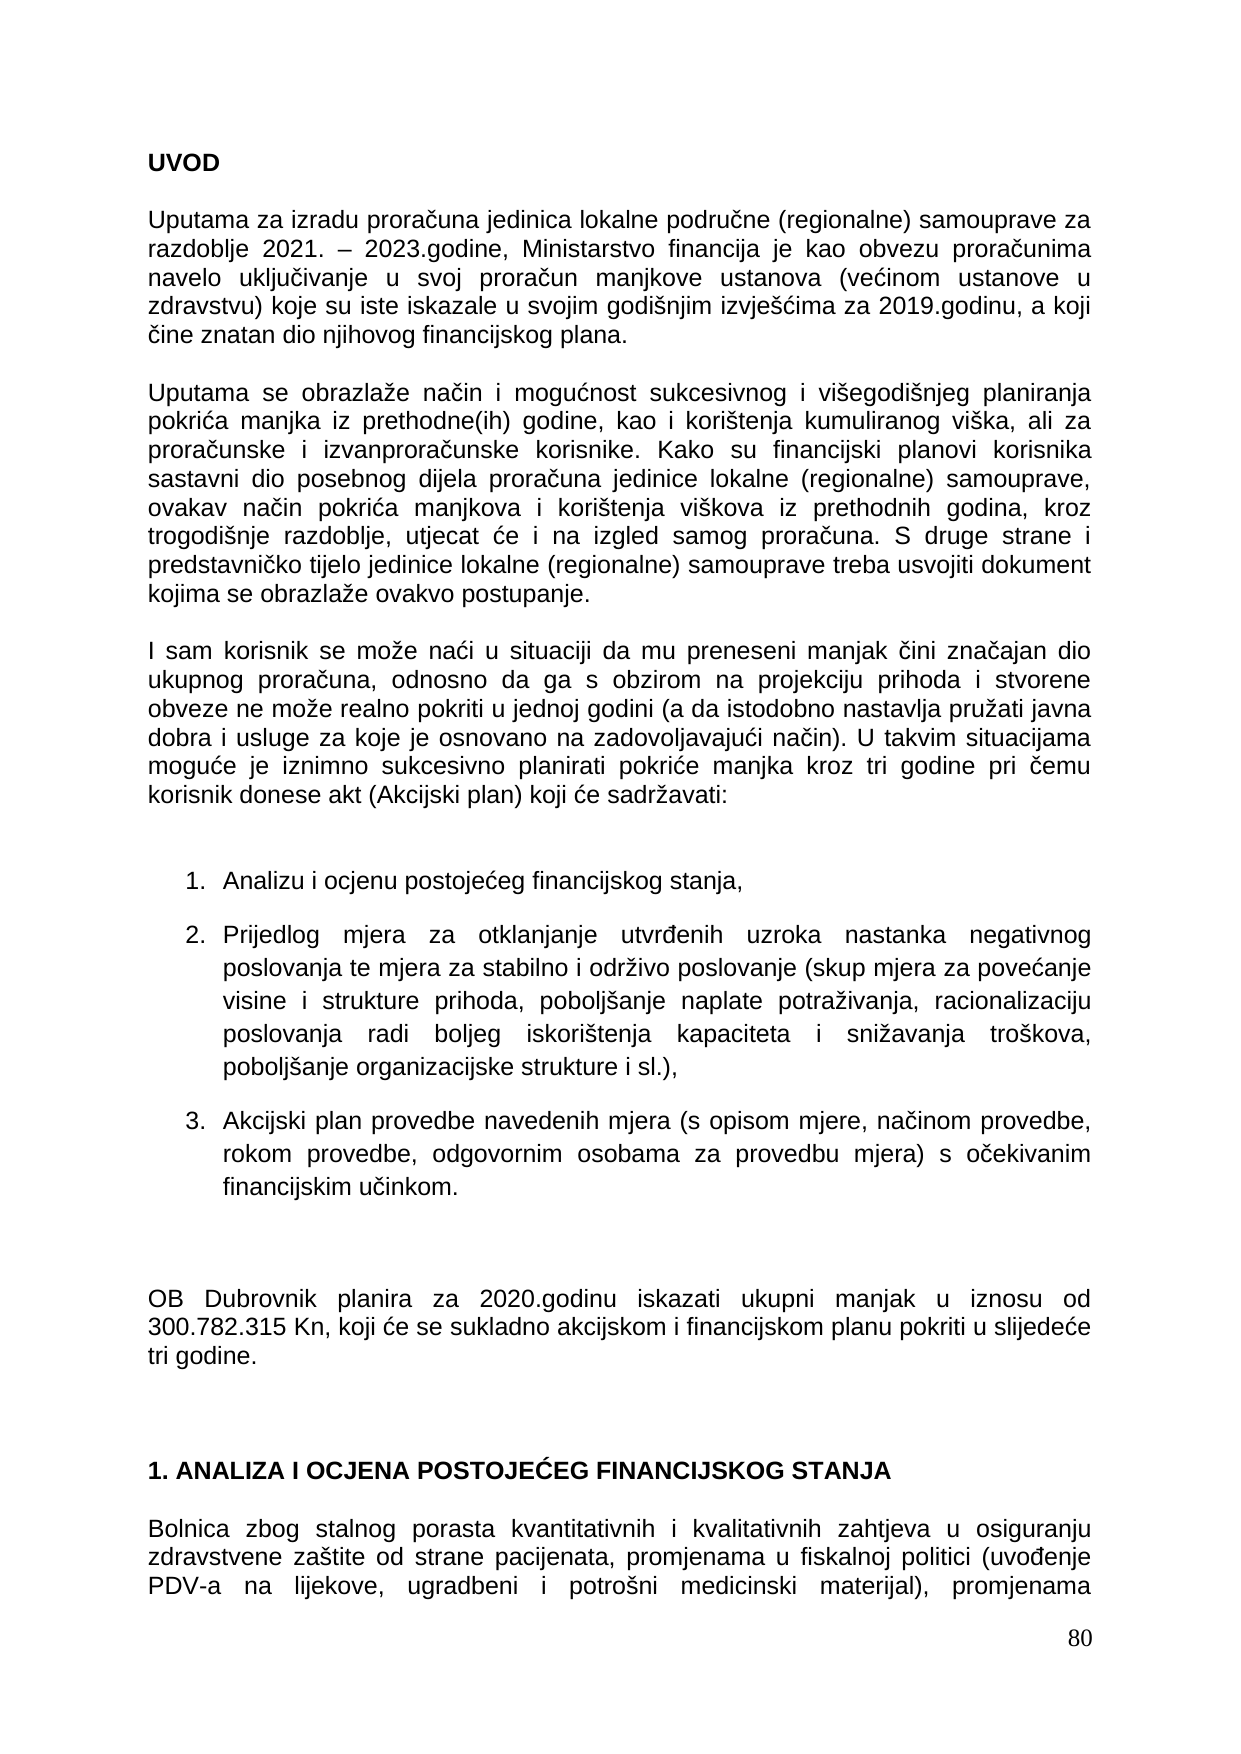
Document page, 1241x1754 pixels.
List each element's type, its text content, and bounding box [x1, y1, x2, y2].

text Uputama za izradu proračuna jedinica lokalne područne (regionalne) samouprave za razdoblje 2021. – 2023.godine, Ministarstvo financija je kao obvezu proračunima navelo uključivanje u svoj proračun manjkove ustanova (većinom ustanove u zdravstvu) koje su iste iskazale u svojim godišnjim izvješćima za 2019.godinu, a koji čine znatan dio njihovog financijskog plana. [148, 205, 1093, 349]
list Prijedlog mjera za otklanjanje utvrđenih uzroka nastanka negativnog poslovanja te mjera za stabilno i održivo poslovanje (skup mjera za povećanje visine i strukture prihoda, poboljšanje naplate potraživanja, racionalizaciju poslovanja radi boljeg iskorištenja kapaciteta i snižavanja troškova, poboljšanje organizacijske strukture i sl.), [185, 920, 1093, 1081]
text 1. ANALIZA I OCJENA POSTOJEĆEG FINANCIJSKOG STANJA [148, 1456, 1093, 1485]
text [148, 1513, 1093, 1600]
list Akcijski plan provedbe navedenih mjera (s opisom mjere, načinom provedbe, rokom provedbe, odgovornim osobama za provedbu mjera) s očekivanim financijskim učinkom. [185, 1106, 1093, 1201]
text OB Dubrovnik planira za 2020.godinu iskazati ukupni manjak u iznosu od 300.782.315 Kn, koji će se sukladno akcijskom i financijskom planu pokriti u slijedeće tri godine. [148, 1283, 1093, 1370]
list Analizu i ocjenu postojećeg financijskog stanja, [185, 866, 1093, 895]
text I sam korisnik se može naći u situaciji da mu preneseni manjak čini značajan dio ukupnog proračuna, odnosno da ga s obzirom na projekciju prihoda i stvorene obveze ne može realno pokriti u jednoj godini (a da istodobno nastavlja pružati javna dobra i usluge za koje je osnovano na zadovoljavajući način). U takvim situacijama moguće je iznimno sukcesivno planirati pokriće manjka kroz tri godine pri čemu korisnik donese akt (Akcijski plan) koji će sadržavati: [148, 636, 1093, 809]
text Uputama se obrazlaže način i mogućnost sukcesivnog i višegodišnjeg planiranja pokrića manjka iz prethodne(ih) godine, kao i korištenja kumuliranog viška, ali za proračunske i izvanproračunske korisnike. Kako su financijski planovi korisnika sastavni dio posebnog dijela proračuna jedinice lokalne (regionalne) samouprave, ovakav način pokrića manjkova i korištenja viškova iz prethodnih godina, kroz trogodišnje razdoblje, utjecat će i na izgled samog proračuna. S druge strane i predstavničko tijelo jedinice lokalne (regionalne) samouprave treba usvojiti dokument kojima se obrazlaže ovakvo postupanje. [148, 378, 1093, 608]
text UVOD [148, 148, 1093, 176]
